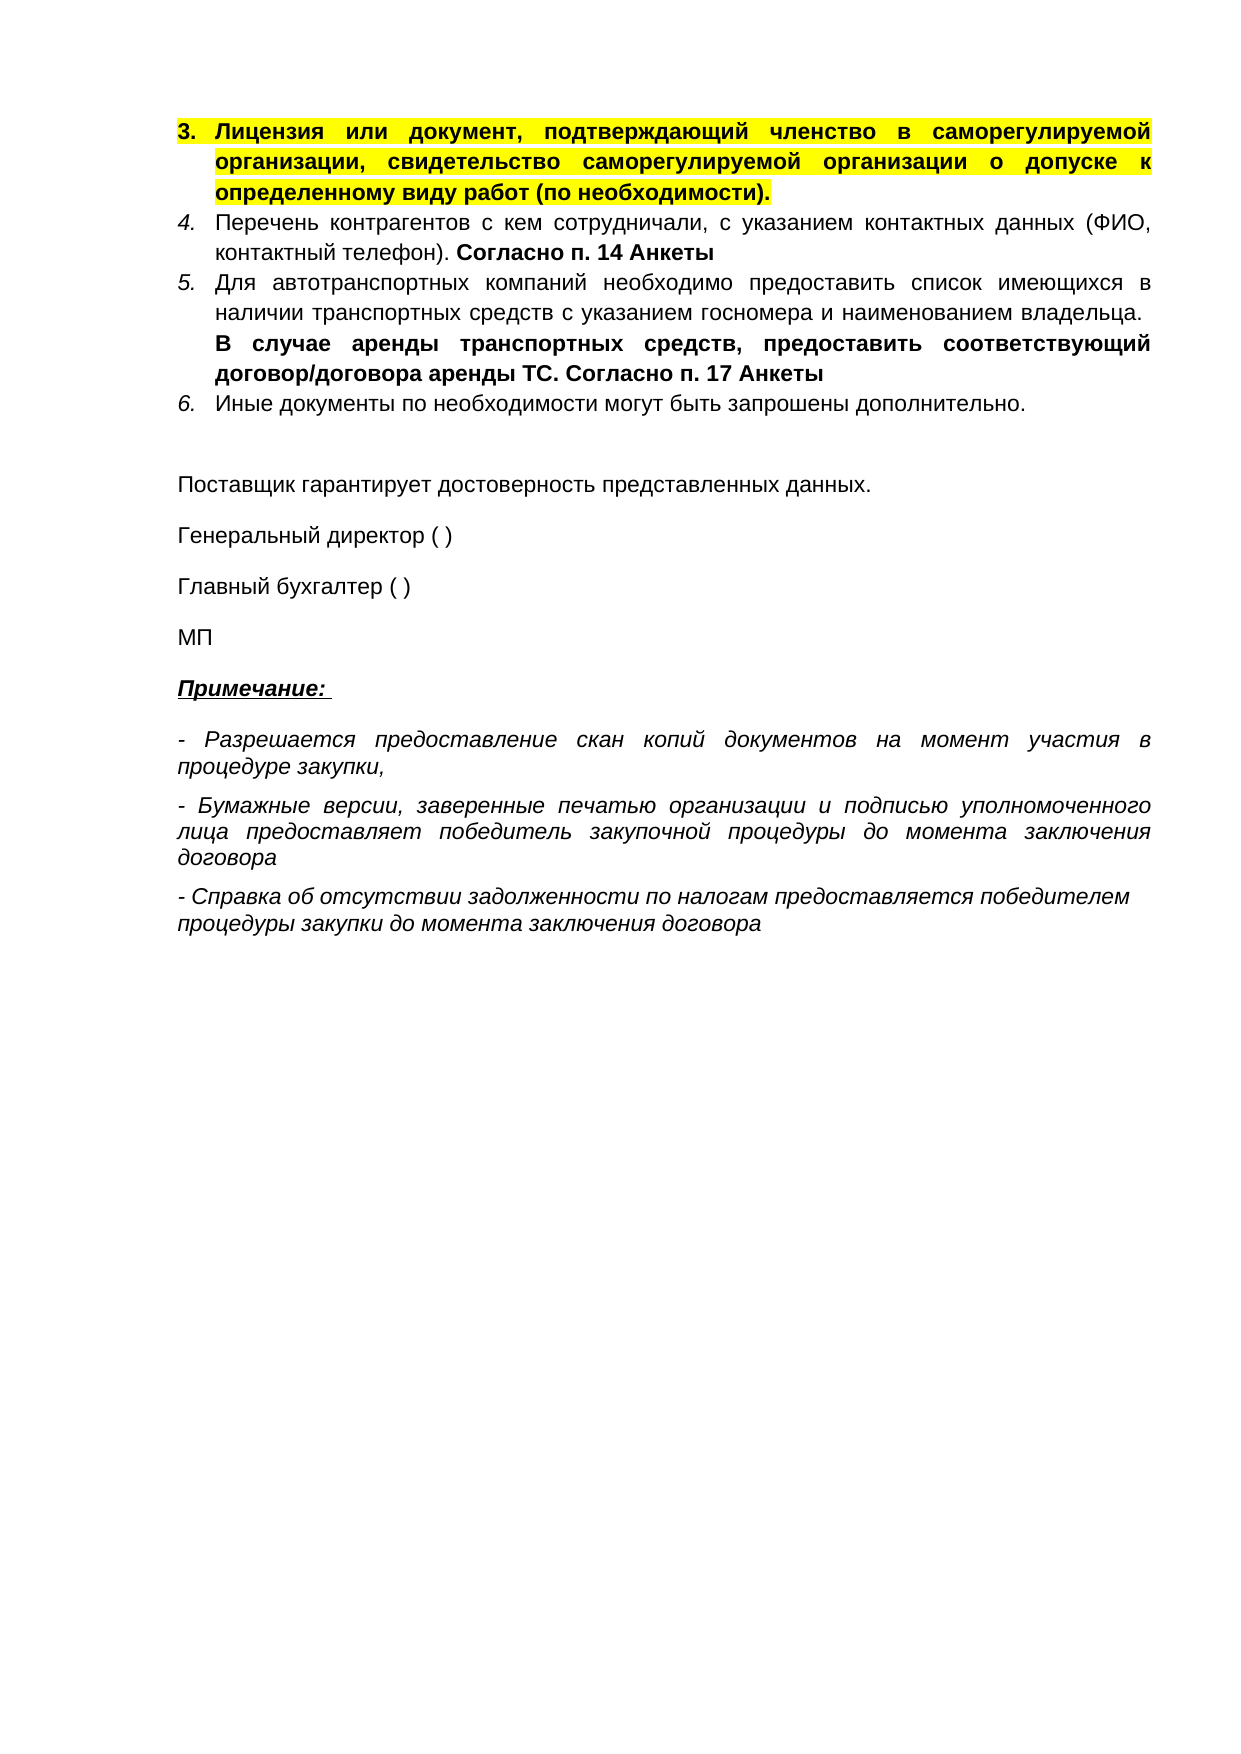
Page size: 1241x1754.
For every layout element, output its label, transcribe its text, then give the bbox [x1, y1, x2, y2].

text - Справка об отсутствии задолженности по налогам предоставляется победителем процедуры закупки до момента заключения договора [177, 883, 1152, 936]
list Иные документы по необходимости могут быть запрошены дополнительно. [177, 390, 1152, 416]
text Генеральный директор ( ) [177, 522, 1152, 549]
text - Бумажные версии, заверенные печатью организации и подписью уполномоченного лица предоставляет победитель закупочной процедуры до момента заключения договора [177, 792, 1152, 871]
text Главный бухгалтер ( ) [177, 573, 1152, 600]
list Для автотранспортных компаний необходимо предоставить список имеющихся в наличии транспортных средств с указанием госномера и наименованием владельца. В случае аренды транспортных средств, предоставить соответствующий договор/договора аренды ТС. Согласно п. 17 Анкеты [177, 269, 1152, 386]
list Перечень контрагентов с кем сотрудничали, с указанием контактных данных (ФИО, контактный телефон). Согласно п. 14 Анкеты [177, 209, 1152, 265]
text Примечание: [177, 675, 1152, 702]
text МП [177, 624, 1152, 651]
text Поставщик гарантирует достоверность представленных данных. [177, 471, 1152, 498]
list Лицензия или документ, подтверждающий членство в саморегулируемой организации, свидетельство саморегулируемой организации о допуске к определенному виду работ (по необходимости). [177, 144, 1152, 205]
text - Разрешается предоставление скан копий документов на момент участия в процедуре закупки, [177, 726, 1152, 779]
